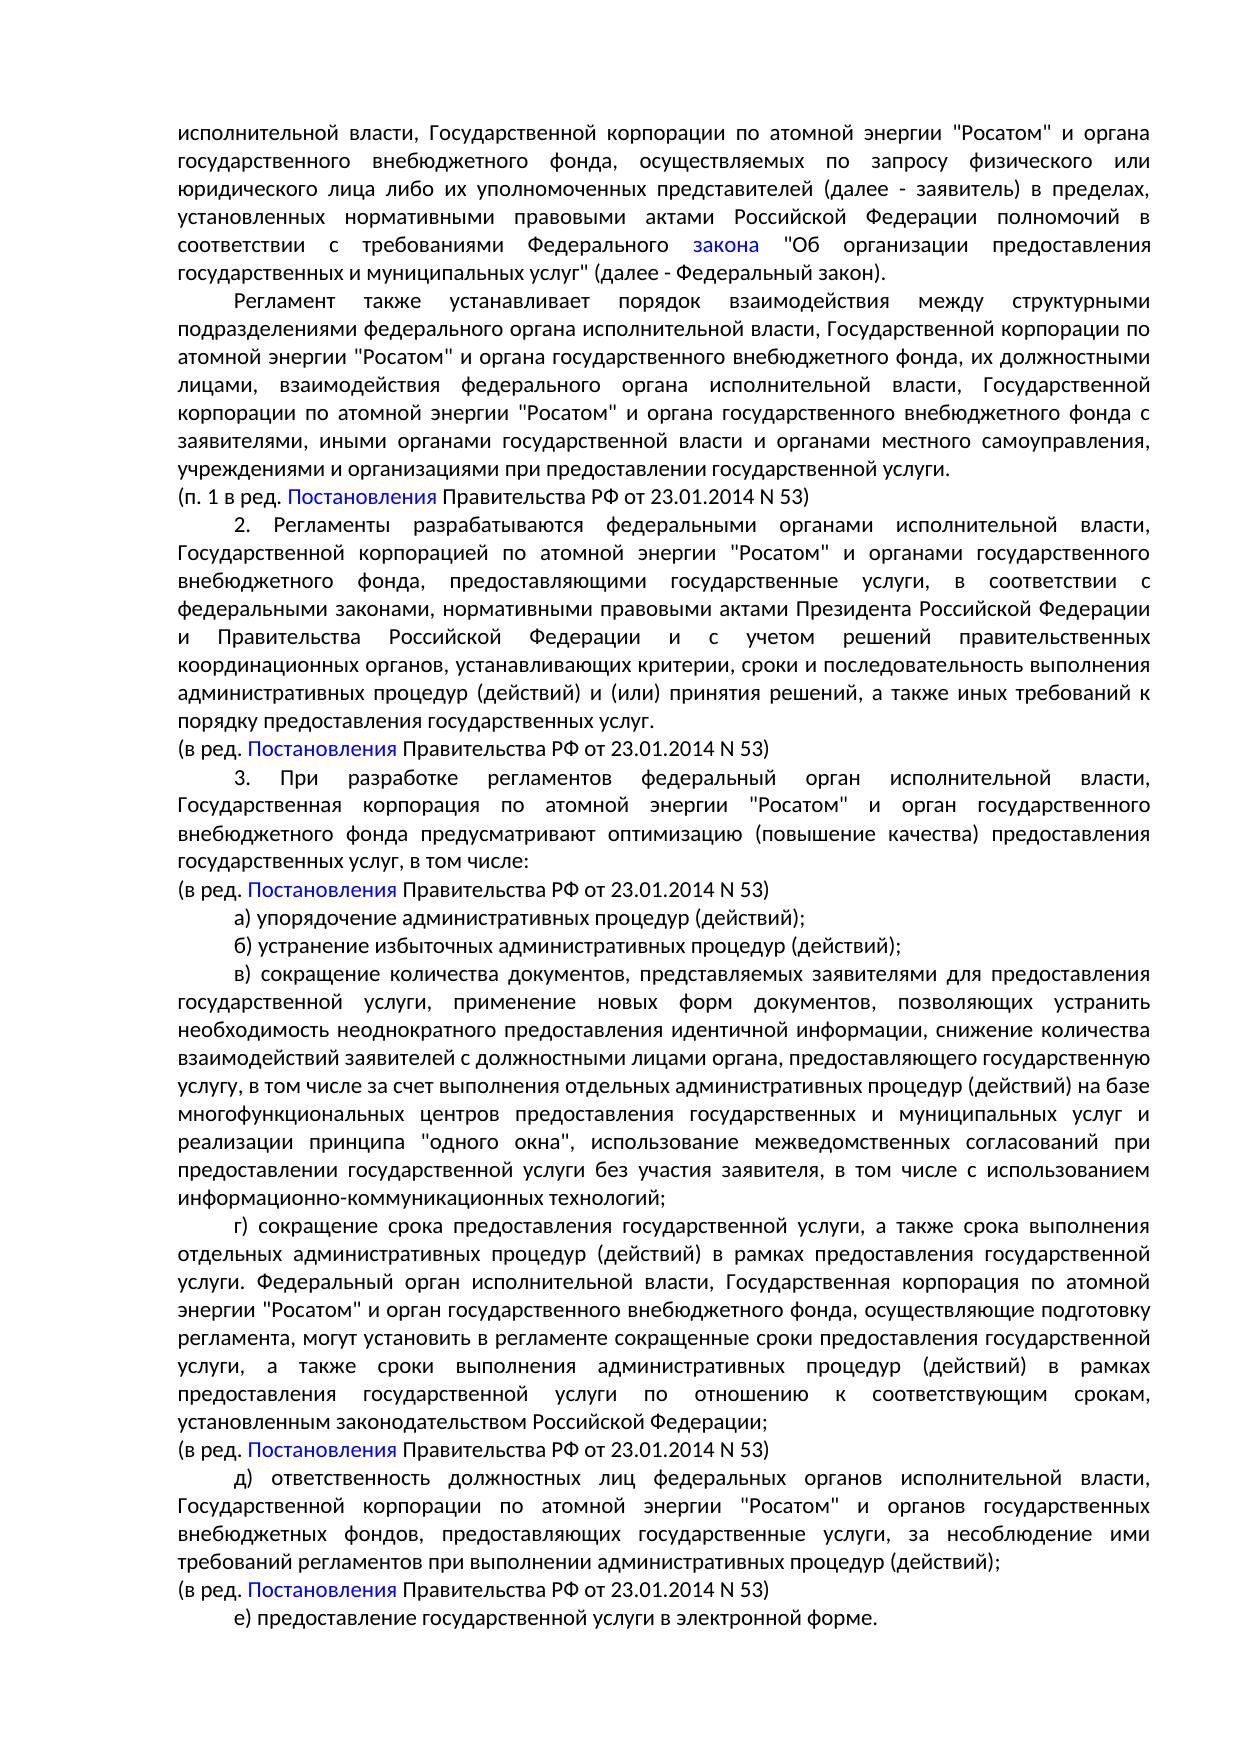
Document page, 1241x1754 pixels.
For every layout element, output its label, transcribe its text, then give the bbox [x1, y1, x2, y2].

text г) сокращение срока предоставления государственной услуги, а также срока выполнения отдельных административных процедур (действий) в рамках предоставления государственной услуги. Федеральный орган исполнительной власти, Государственная корпорация по атомной энергии "Росатом" и орган государственного внебюджетного фонда, осуществляющие подготовку регламента, могут установить в регламенте сокращенные сроки предоставления государственной услуги, а также сроки выполнения административных процедур (действий) в рамках предоставления государственной услуги по отношению к соответствующим срокам, установленным законодательством Российской Федерации; [177, 1211, 1152, 1435]
text е) предоставление государственной услуги в электронной форме. [177, 1603, 1152, 1631]
text (в ред. Постановления Правительства РФ от 23.01.2014 N 53) [177, 875, 1152, 903]
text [177, 118, 1152, 286]
text Регламент также устанавливает порядок взаимодействия между структурными подразделениями федерального органа исполнительной власти, Государственной корпорации по атомной энергии "Росатом" и органа государственного внебюджетного фонда, их должностными лицами, взаимодействия федерального органа исполнительной власти, Государственной корпорации по атомной энергии "Росатом" и органа государственного внебюджетного фонда с заявителями, иными органами государственной власти и органами местного самоуправления, учреждениями и организациями при предоставлении государственной услуги. [177, 286, 1152, 482]
text (в ред. Постановления Правительства РФ от 23.01.2014 N 53) [177, 1575, 1152, 1603]
text а) упорядочение административных процедур (действий); [177, 903, 1152, 931]
text в) сокращение количества документов, представляемых заявителями для предоставления государственной услуги, применение новых форм документов, позволяющих устранить необходимость неоднократного предоставления идентичной информации, снижение количества взаимодействий заявителей с должностными лицами органа, предоставляющего государственную услугу, в том числе за счет выполнения отдельных административных процедур (действий) на базе многофункциональных центров предоставления государственных и муниципальных услуг и реализации принципа "одного окна", использование межведомственных согласований при предоставлении государственной услуги без участия заявителя, в том числе с использованием информационно-коммуникационных технологий; [177, 959, 1152, 1211]
text б) устранение избыточных административных процедур (действий); [177, 931, 1152, 959]
text д) ответственность должностных лиц федеральных органов исполнительной власти, Государственной корпорации по атомной энергии "Росатом" и органов государственных внебюджетных фондов, предоставляющих государственные услуги, за несоблюдение ими требований регламентов при выполнении административных процедур (действий); [177, 1463, 1152, 1575]
text 3. При разработке регламентов федеральный орган исполнительной власти, Государственная корпорация по атомной энергии "Росатом" и орган государственного внебюджетного фонда предусматривают оптимизацию (повышение качества) предоставления государственных услуг, в том числе: [177, 763, 1152, 875]
text (п. 1 в ред. Постановления Правительства РФ от 23.01.2014 N 53) [177, 482, 1152, 510]
text (в ред. Постановления Правительства РФ от 23.01.2014 N 53) [177, 734, 1152, 763]
text (в ред. Постановления Правительства РФ от 23.01.2014 N 53) [177, 1435, 1152, 1463]
text 2. Регламенты разрабатываются федеральными органами исполнительной власти, Государственной корпорацией по атомной энергии "Росатом" и органами государственного внебюджетного фонда, предоставляющими государственные услуги, в соответствии с федеральными законами, нормативными правовыми актами Президента Российской Федерации и Правительства Российской Федерации и с учетом решений правительственных координационных органов, устанавливающих критерии, сроки и последовательность выполнения административных процедур (действий) и (или) принятия решений, а также иных требований к порядку предоставления государственных услуг. [177, 510, 1152, 734]
